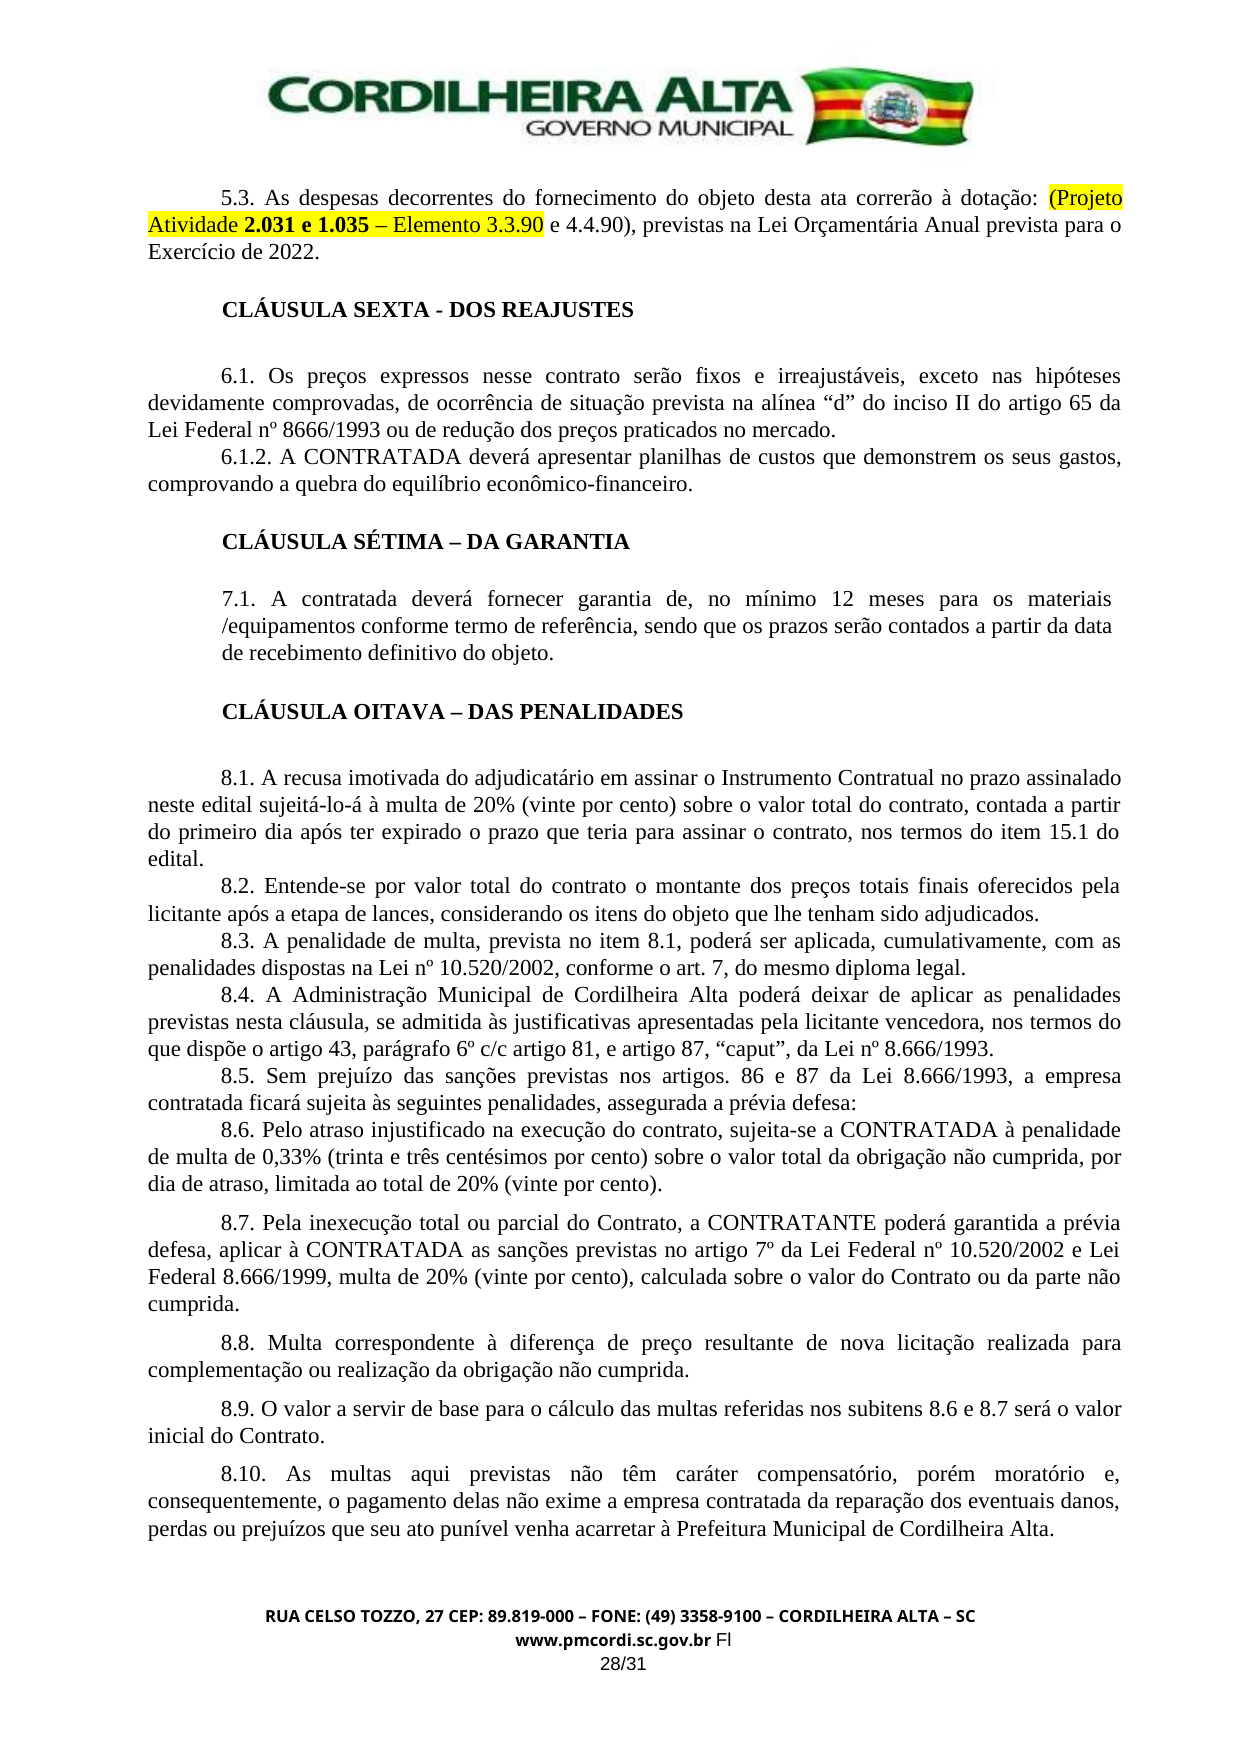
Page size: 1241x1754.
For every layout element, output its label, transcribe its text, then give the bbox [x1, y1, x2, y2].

picture [245, 43, 997, 171]
text CLÁUSULA SÉTIMA – DA GARANTIA [222, 528, 1114, 554]
text 8.8. Multa correspondente à diferença de preço resultante de nova licitação realizada para complementação ou realização da obrigação não cumprida. [148, 1329, 1123, 1382]
text 7.1. A contratada deverá fornecer garantia de, no mínimo 12 meses para os materiais /equipamentos conforme termo de referência, sendo que os prazos serão contados a partir da data de recebimento definitivo do objeto. [222, 585, 1113, 666]
text 8.2. Entende-se por valor total do contrato o montante dos preços totais finais oferecidos pela licitante após a etapa de lances, considerando os itens do objeto que lhe tenham sido adjudicados. [148, 872, 1122, 926]
text 8.5. Sem prejuízo das sanções previstas nos artigos. 86 e 87 da Lei 8.666/1993, a empresa contratada ficará sujeita às seguintes penalidades, assegurada a prévia defesa: [148, 1062, 1123, 1116]
text 8.10. As multas aqui previstas não têm caráter compensatório, porém moratório e, consequentemente, o pagamento delas não exime a empresa contratada da reparação dos eventuais danos, perdas ou prejuízos que seu ato punível venha acarretar à Prefeitura Municipal de Cordilheira Alta. [148, 1460, 1122, 1541]
text 8.7. Pela inexecução total ou parcial do Contrato, a CONTRATANTE poderá garantida a prévia defesa, aplicar à CONTRATADA as sanções previstas no artigo 7º da Lei Federal nº 10.520/2002 e Lei Federal 8.666/1999, multa de 20% (vinte por cento), calculada sobre o valor do Contrato ou da parte não cumprida. [148, 1209, 1122, 1317]
text 8.9. O valor a servir de base para o cálculo das multas referidas nos subitens 8.6 e 8.7 será o valor inicial do Contrato. [148, 1395, 1123, 1448]
text 6.1.2. A CONTRATADA deverá apresentar planilhas de custos que demonstrem os seus gastos, comprovando a quebra do equilíbrio econômico-financeiro. [148, 443, 1123, 497]
text 6.1. Os preços expressos nesse contrato serão fixos e irreajustáveis, exceto nas hipóteses devidamente comprovadas, de ocorrência de situação prevista na alínea “d” do inciso II do artigo 65 da Lei Federal nº 8666/1993 ou de redução dos preços praticados no mercado. [148, 362, 1123, 442]
subtitle CLÁUSULA OITAVA – DAS PENALIDADES [222, 698, 1114, 724]
text 8.1. A recusa imotivada do adjudicatário em assinar o Instrumento Contratual no prazo assinalado neste edital sujeitá-lo-á à multa de 20% (vinte por cento) sobre o valor total do contrato, contada a partir do primeiro dia após ter expirado o prazo que teria para assinar o contrato, nos termos do item 15.1 do edital. [148, 764, 1123, 872]
text 5.3. As despesas decorrentes do fornecimento do objeto desta ata correrão à dotação: (Projeto Atividade 2.031 e 1.035 – Elemento 3.3.90 e 4.4.90), previstas na Lei Orçamentária Anual prevista para o Exercício de 2022. [148, 184, 1123, 264]
subtitle CLÁUSULA SEXTA - DOS REAJUSTES [222, 296, 1114, 322]
text 8.6. Pelo atraso injustificado na execução do contrato, sujeita-se a CONTRATADA à penalidade de multa de 0,33% (trinta e três centésimos por cento) sobre o valor total da obrigação não cumprida, por dia de atraso, limitada ao total de 20% (vinte por cento). [148, 1116, 1123, 1197]
text 8.4. A Administração Municipal de Cordilheira Alta poderá deixar de aplicar as penalidades previstas nesta cláusula, se admitida às justificativas apresentadas pela licitante vencedora, nos termos do que dispõe o artigo 43, parágrafo 6º c/c artigo 81, e artigo 87, “caput”, da Lei nº 8.666/1993. [148, 981, 1123, 1061]
text 8.3. A penalidade de multa, prevista no item 8.1, poderá ser aplicada, cumulativamente, com as penalidades dispostas na Lei nº 10.520/2002, conforme o art. 7, do mesmo diploma legal. [148, 927, 1123, 980]
